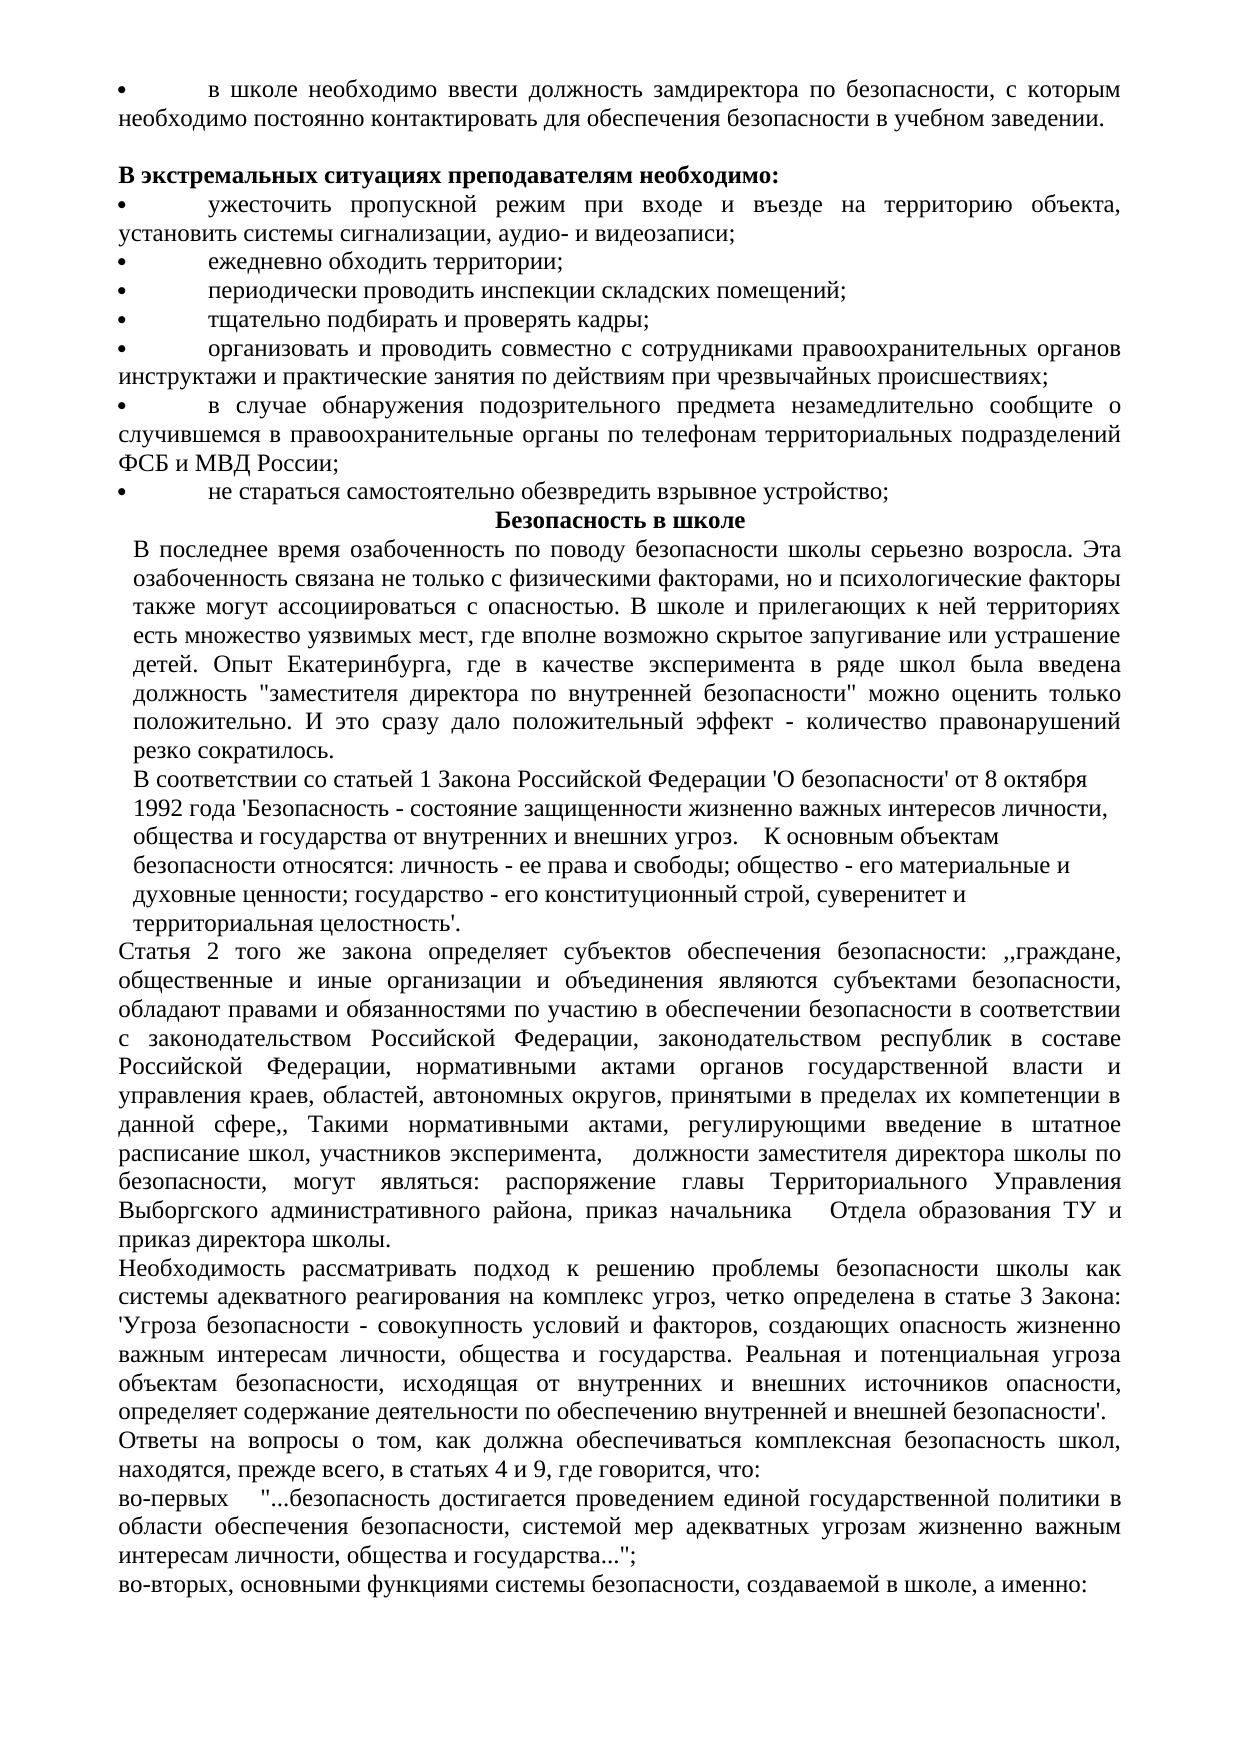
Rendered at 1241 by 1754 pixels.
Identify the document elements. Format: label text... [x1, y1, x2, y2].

list периодически проводить инспекции складских помещений; [118, 275, 1122, 304]
text во-вторых, основными функциями системы безопасности, создаваемой в школе, а именно: [118, 1569, 1122, 1598]
subtitle В соответствии со статьей 1 Закона Российской Федерации 'О безопасности' от 8 октября 1992 года 'Безопасность - состояние защищенности жизненно важных интересов личности, общества и государства от внутренних и внешних угроз. К основным объектам безопасности относятся: личность - ее права и свободы; общество - его материальные и духовные ценности; государство - его конституционный строй, суверенитет и территориальная целостность'. [133, 764, 1122, 936]
text во-первых "...безопасность достигается проведением единой государственной политики в области обеспечения безопасности, системой мер адекватных угрозам жизненно важным интересам личности, общества и государства..."; [118, 1483, 1122, 1569]
list в случае обнаружения подозрительного предмета незамедлительно сообщите о случившемся в правоохранительные органы по телефонам территориальных подразделений ФСБ и МВД России; [118, 390, 1122, 476]
list в школе необходимо ввести должность замдиректора по безопасности, с которым необходимо постоянно контактировать для обеспечения безопасности в учебном заведении. [118, 74, 1122, 131]
list ежедневно обходить территории; [118, 246, 1122, 275]
list организовать и проводить совместно с сотрудниками правоохранительных органов инструктажи и практические занятия по действиям при чрезвычайных происшествиях; [118, 333, 1122, 390]
subtitle В экстремальных ситуациях преподавателям необходимо: [118, 160, 1122, 189]
text Статья 2 того же закона определяет субъектов обеспечения безопасности: ,,граждане, общественные и иные организации и объединения являются субъектами безопасности, обладают правами и обязанностями по участию в обеспечении безопасности в соответствии с законодательством Российской Федерации, законодательством республик в составе Российской Федерации, нормативными актами органов государственной власти и управления краев, областей, автономных округов, принятыми в пределах их компетенции в данной сфере,, Такими нормативными актами, регулирующими введение в штатное расписание школ, участников эксперимента, должности заместителя директора школы по безопасности, могут являться: распоряжение главы Территориального Управления Выборгского административного района, приказ начальника Отдела образования ТУ и приказ директора школы. [118, 936, 1122, 1253]
text Безопасность в школе [118, 505, 1122, 534]
text Ответы на вопросы о том, как должна обеспечиваться комплексная безопасность школ, находятся, прежде всего, в статьях 4 и 9, где говорится, что: [118, 1425, 1122, 1483]
list тщательно подбирать и проверять кадры; [118, 304, 1122, 333]
list ужесточить пропускной режим при входе и въезде на территорию объекта, установить системы сигнализации, аудио- и видеозаписи; [118, 189, 1122, 246]
text В последнее время озабоченность по поводу безопасности школы серьезно возросла. Эта озабоченность связана не только с физическими факторами, но и психологические факторы также могут ассоциироваться с опасностью. В школе и прилегающих к ней территориях есть множество уязвимых мест, где вполне возможно скрытое запугивание или устрашение детей. Опыт Екатеринбурга, где в качестве эксперимента в ряде школ была введена должность "заместителя директора по внутренней безопасности" можно оценить только положительно. И это сразу дало положительный эффект - количество правонарушений резко сократилось. [133, 534, 1122, 764]
list не стараться самостоятельно обезвредить взрывное устройство; [118, 476, 1122, 505]
text Необходимость рассматривать подход к решению проблемы безопасности школы как системы адекватного реагирования на комплекс угроз, четко определена в статье 3 Закона: 'Угроза безопасности - совокупность условий и факторов, создающих опасность жизненно важным интересам личности, общества и государства. Реальная и потенциальная угроза объектам безопасности, исходящая от внутренних и внешних источников опасности, определяет содержание деятельности по обеспечению внутренней и внешней безопасности'. [118, 1253, 1122, 1425]
